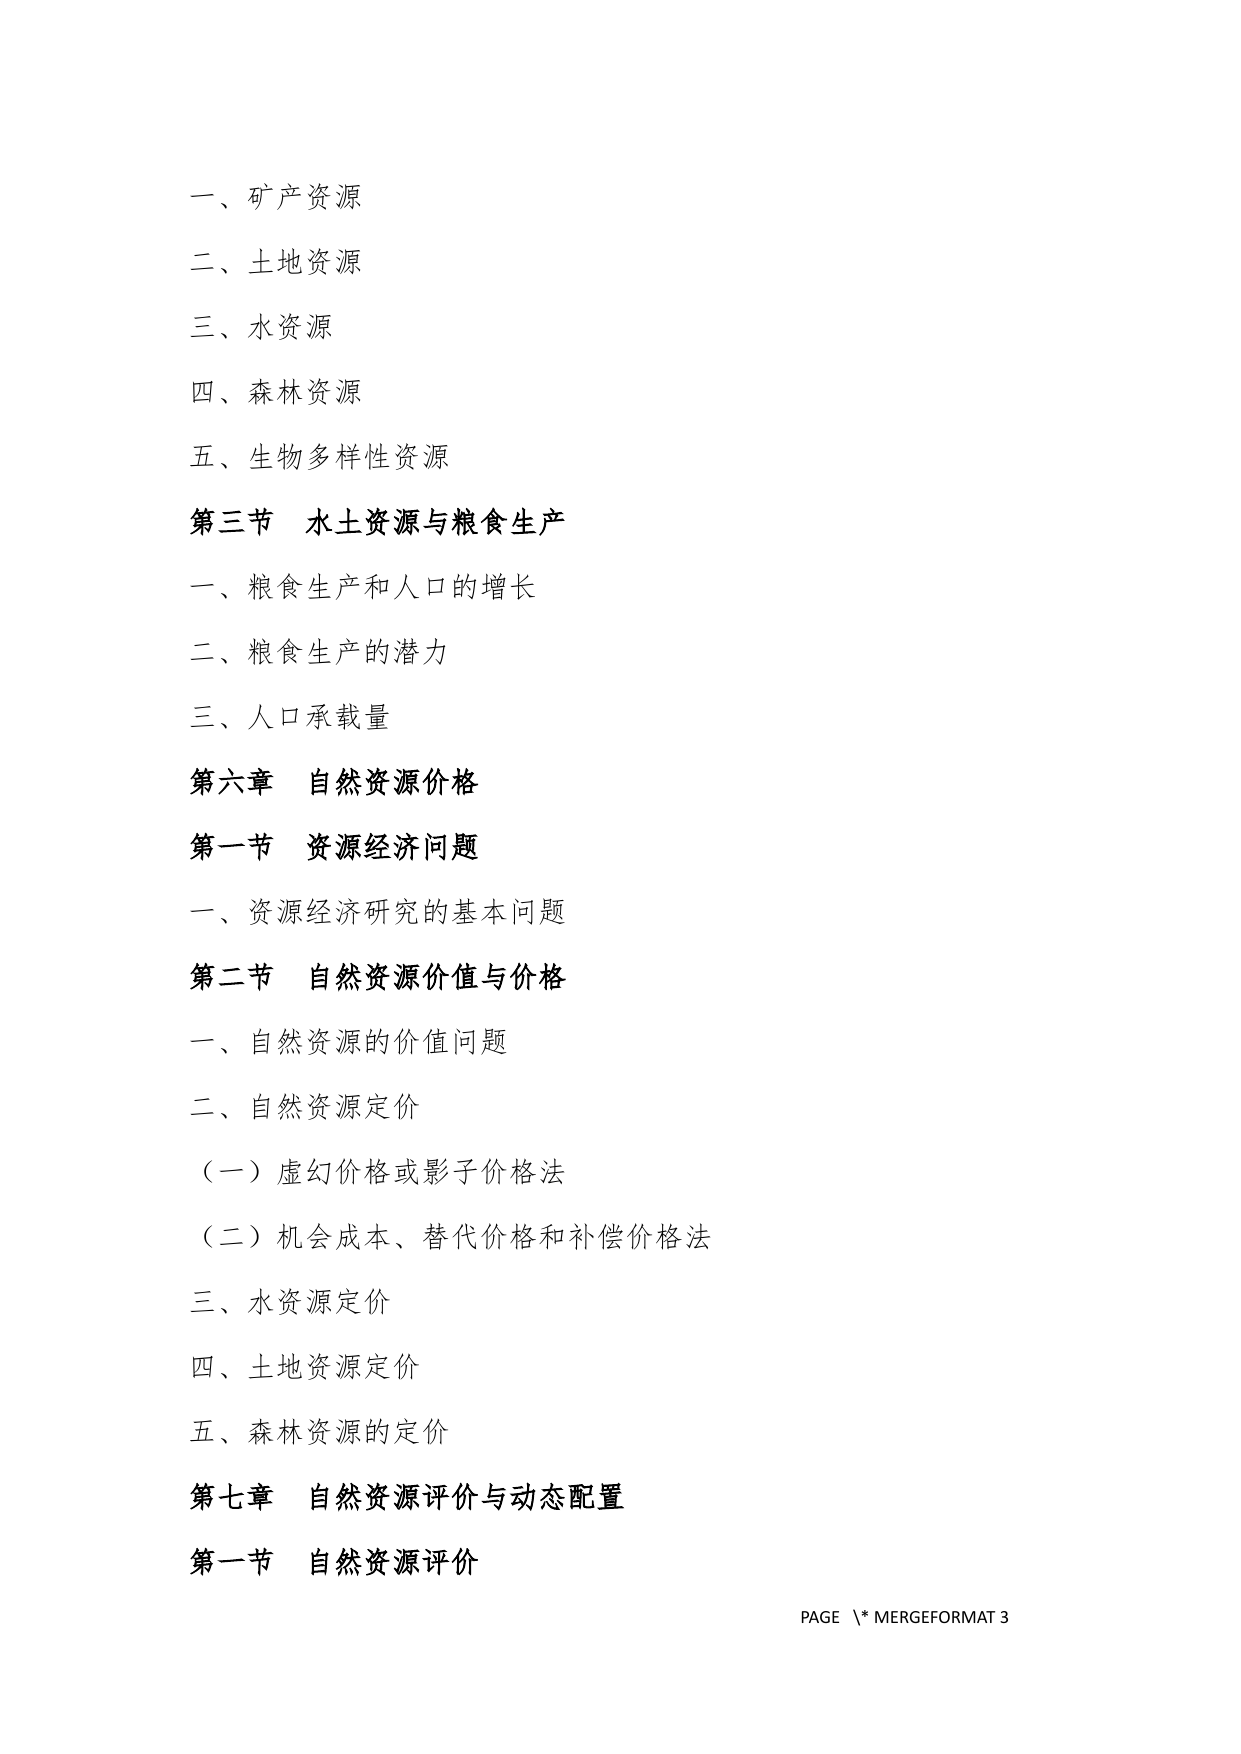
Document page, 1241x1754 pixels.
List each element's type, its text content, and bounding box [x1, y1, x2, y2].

text 第一节 自然资源评价 [187, 1527, 1053, 1592]
text 一、自然资源的价值问题 [187, 1007, 1053, 1072]
text 二、自然资源定价 [187, 1072, 1053, 1137]
text 三、水资源 [187, 292, 1053, 357]
text 第三节 水土资源与粮食生产 [187, 487, 1053, 552]
text 第一节 资源经济问题 [187, 812, 1053, 877]
text 一、资源经济研究的基本问题 [187, 877, 1053, 942]
text 第七章 自然资源评价与动态配置 [187, 1462, 1053, 1527]
text 二、粮食生产的潜力 [187, 617, 1053, 682]
text 第二节 自然资源价值与价格 [187, 942, 1053, 1007]
text 二、土地资源 [187, 227, 1053, 292]
text （一）虚幻价格或影子价格法 [187, 1137, 1053, 1202]
text 第六章 自然资源价格 [187, 747, 1053, 812]
text 一、矿产资源 [187, 162, 1053, 227]
text 五、生物多样性资源 [187, 422, 1053, 487]
text （二）机会成本、替代价格和补偿价格法 [187, 1202, 1053, 1267]
text 三、水资源定价 四、土地资源定价 [187, 1267, 1053, 1397]
text 五、森林资源的定价 [187, 1397, 1053, 1462]
text 三、人口承载量 [187, 682, 1053, 747]
text 四、森林资源 [187, 357, 1053, 422]
text 一、粮食生产和人口的增长 [187, 552, 1053, 617]
